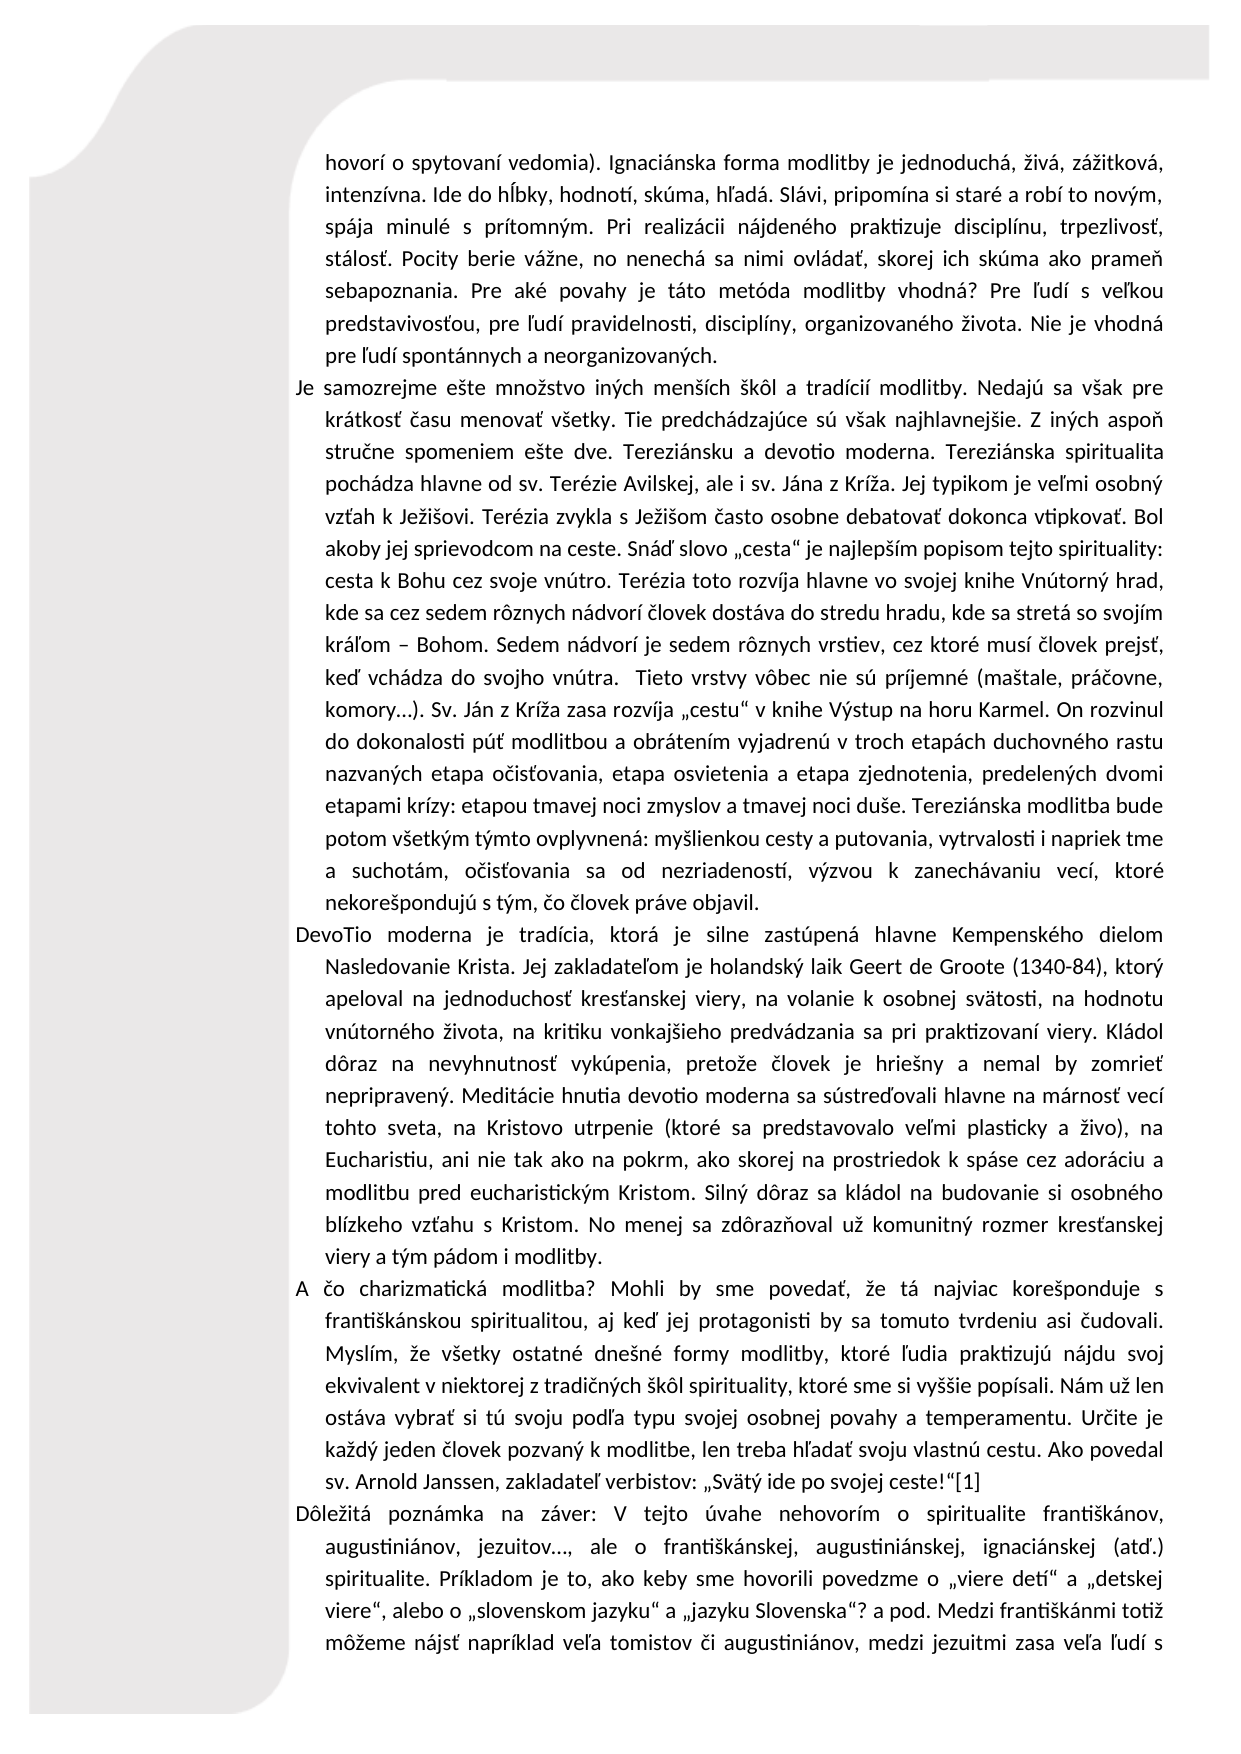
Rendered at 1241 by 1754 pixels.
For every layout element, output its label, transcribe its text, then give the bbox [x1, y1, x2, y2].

picture [29, 25, 1210, 1714]
text DevoTio moderna je tradícia, ktorá je silne zastúpená hlavne Kempenského dielom Nasledovanie Krista. Jej zakladateľom je holandský laik Geert de Groote (1340-84), ktorý apeloval na jednoduchosť kresťanskej viery, na volanie k osobnej svätosti, na hodnotu vnútorného života, na kritiku vonkajšieho predvádzania sa pri praktizovaní viery. Kládol dôraz na nevyhnutnosť vykúpenia, pretože človek je hriešny a nemal by zomrieť nepripravený. Meditácie hnutia devotio moderna sa sústreďovali hlavne na márnosť vecí tohto sveta, na Kristovo utrpenie (ktoré sa predstavovalo veľmi plasticky a živo), na Eucharistiu, ani nie tak ako na pokrm, ako skorej na prostriedok k spáse cez adoráciu a modlitbu pred eucharistickým Kristom. Silný dôraz sa kládol na budovanie si osobného blízkeho vzťahu s Kristom. No menej sa zdôrazňoval už komunitný rozmer kresťanskej viery a tým pádom i modlitby. [295, 920, 1165, 1270]
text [295, 148, 1165, 369]
text Je samozrejme ešte množstvo iných menších škôl a tradícií modlitby. Nedajú sa však pre krátkosť času menovať všetky. Tie predchádzajúce sú však najhlavnejšie. Z iných aspoň stručne spomeniem ešte dve. Tereziánsku a devotio moderna. Tereziánska spiritualita pochádza hlavne od sv. Terézie Avilskej, ale i sv. Jána z Kríža. Jej typikom je veľmi osobný vzťah k Ježišovi. Terézia zvykla s Ježišom často osobne debatovať dokonca vtipkovať. Bol akoby jej sprievodcom na ceste. Snáď slovo „cesta“ je najlepším popisom tejto spirituality: cesta k Bohu cez svoje vnútro. Terézia toto rozvíja hlavne vo svojej knihe Vnútorný hrad, kde sa cez sedem rôznych nádvorí človek dostáva do stredu hradu, kde sa stretá so svojím kráľom – Bohom. Sedem nádvorí je sedem rôznych vrstiev, cez ktoré musí človek prejsť, keď vchádza do svojho vnútra. Tieto vrstvy vôbec nie sú príjemné (maštale, práčovne, komory…). Sv. Ján z Kríža zasa rozvíja „cestu“ v knihe Výstup na horu Karmel. On rozvinul do dokonalosti púť modlitbou a obrátením vyjadrenú v troch etapách duchovného rastu nazvaných etapa očisťovania, etapa osvietenia a etapa zjednotenia, predelených dvomi etapami krízy: etapou tmavej noci zmyslov a tmavej noci duše. Tereziánska modlitba bude potom všetkým týmto ovplyvnená: myšlienkou cesty a putovania, vytrvalosti i napriek tme a suchotám, očisťovania sa od nezriadeností, výzvou k zanechávaniu vecí, ktoré nekorešpondujú s tým, čo človek práve objavil. [295, 373, 1165, 916]
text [295, 1499, 1165, 1656]
text A čo charizmatická modlitba? Mohli by sme povedať, že tá najviac korešponduje s františkánskou spiritualitou, aj keď jej protagonisti by sa tomuto tvrdeniu asi čudovali. Myslím, že všetky ostatné dnešné formy modlitby, ktoré ľudia praktizujú nájdu svoj ekvivalent v niektorej z tradičných škôl spirituality, ktoré sme si vyššie popísali. Nám už len ostáva vybrať si tú svoju podľa typu svojej osobnej povahy a temperamentu. Určite je každý jeden človek pozvaný k modlitbe, len treba hľadať svoju vlastnú cestu. Ako povedal sv. Arnold Janssen, zakladateľ verbistov: „Svätý ide po svojej ceste!“[1] [295, 1274, 1165, 1495]
